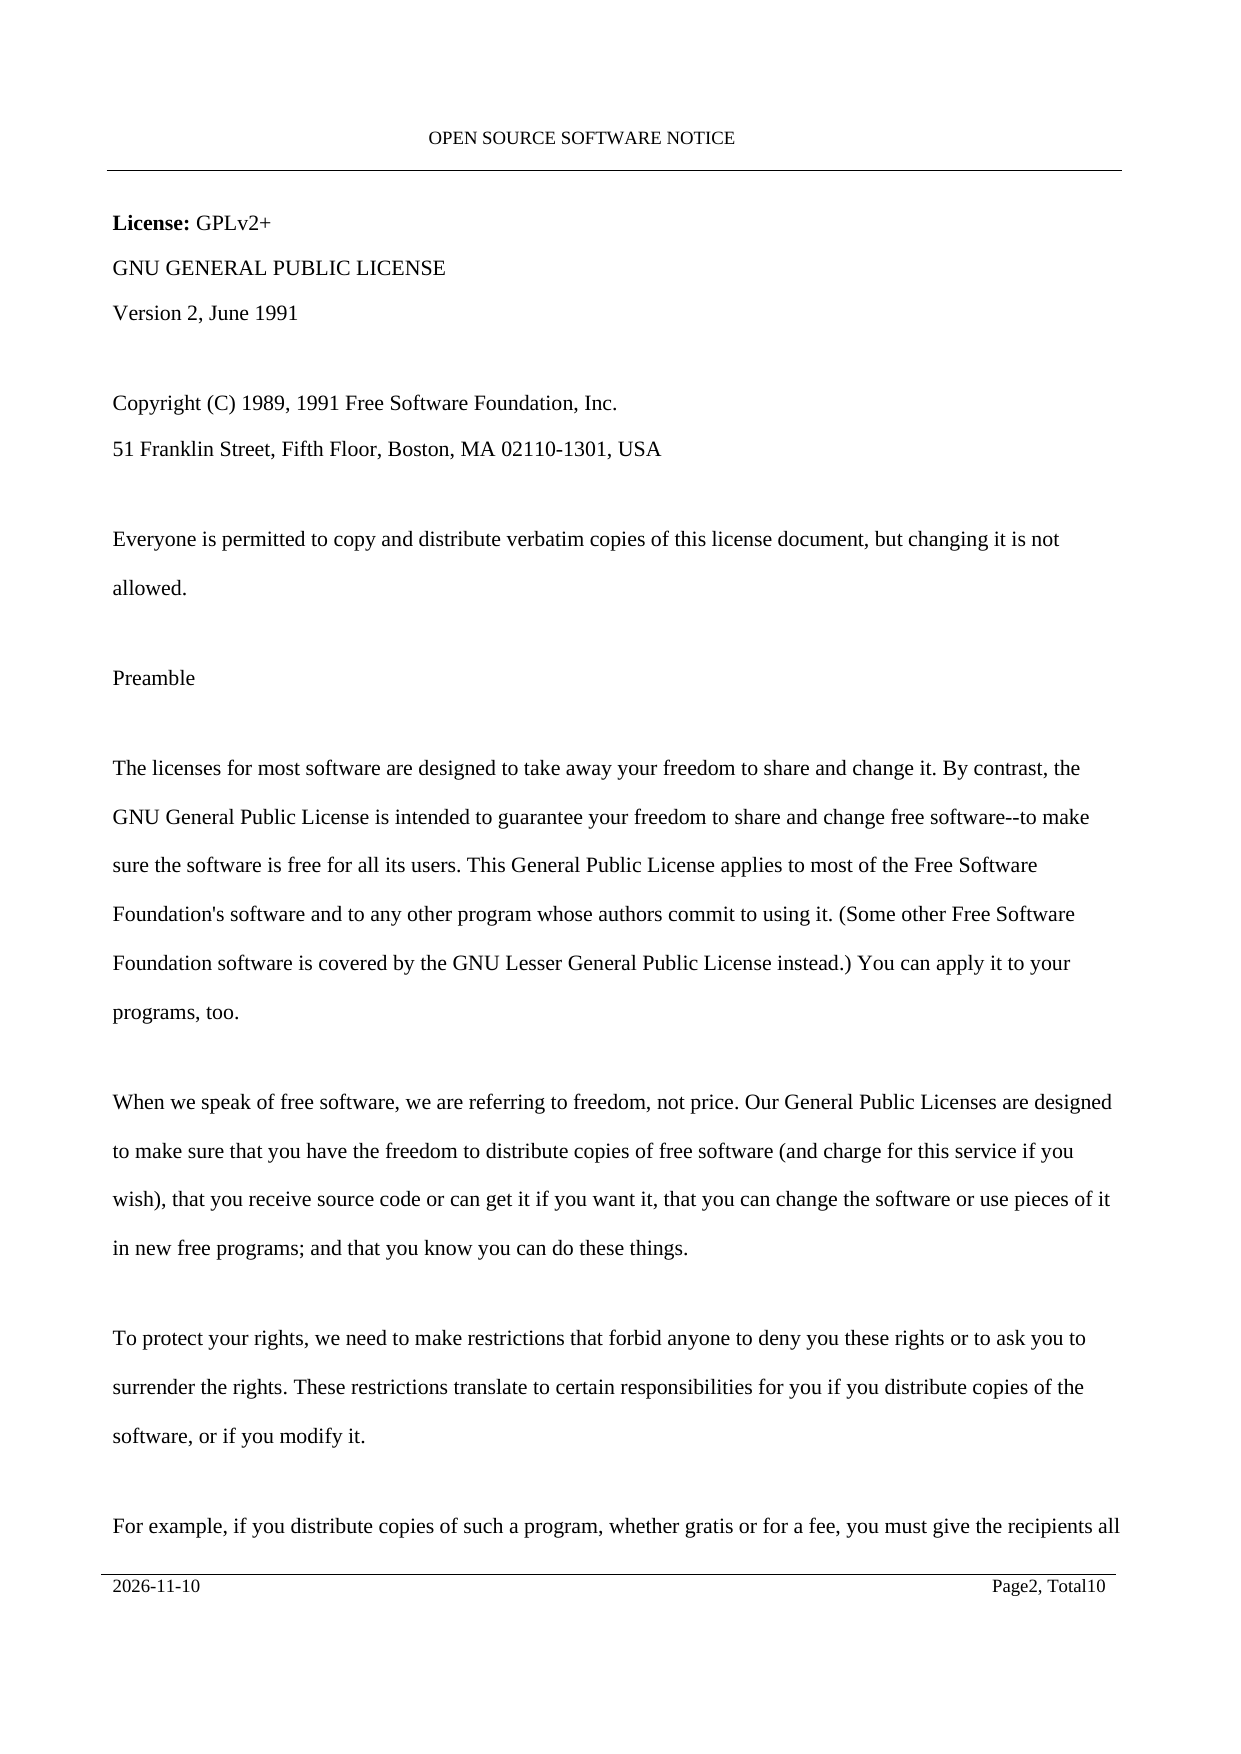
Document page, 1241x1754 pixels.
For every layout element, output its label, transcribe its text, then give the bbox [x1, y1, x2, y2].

text Version 2, June 1991 [112, 297, 1128, 329]
text Everyone is permitted to copy and distribute verbatim copies of this license document, but changing it is not allowed. [112, 522, 1128, 603]
text License: GPLv2+ [112, 206, 1128, 239]
text When we speak of free software, we are referring to freedom, not price. Our General Public Licenses are designed to make sure that you have the freedom to distribute copies of free software (and charge for this service if you wish), that you receive source code or can get it if you want it, that you can change the software or use pieces of it in new free programs; and that you know you can do these things. [112, 1085, 1128, 1264]
text GNU GENERAL PUBLIC LICENSE [112, 251, 1128, 284]
text 51 Franklin Street, Fifth Floor, Boston, MA 02110-1301, USA [112, 432, 1128, 464]
text The licenses for most software are designed to take away your freedom to share and change it. By contrast, the GNU General Public License is intended to guarantee your freedom to share and change free software--to make sure the software is free for all its users. This General Public License applies to most of the Free Software Foundation's software and to any other program whose authors commit to using it. (Some other Free Software Foundation software is covered by the GNU Lesser General Public License instead.) You can apply it to your programs, too. [112, 751, 1128, 1027]
text To protect your rights, we need to make restrictions that forbid anyone to deny you these rights or to ask you to surrender the rights. These restrictions translate to certain responsibilities for you if you distribute copies of the software, or if you modify it. [112, 1322, 1128, 1452]
text Preamble [112, 661, 1128, 693]
text Copyright (C) 1989, 1991 Free Software Foundation, Inc. [112, 387, 1128, 419]
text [112, 1509, 1128, 1542]
